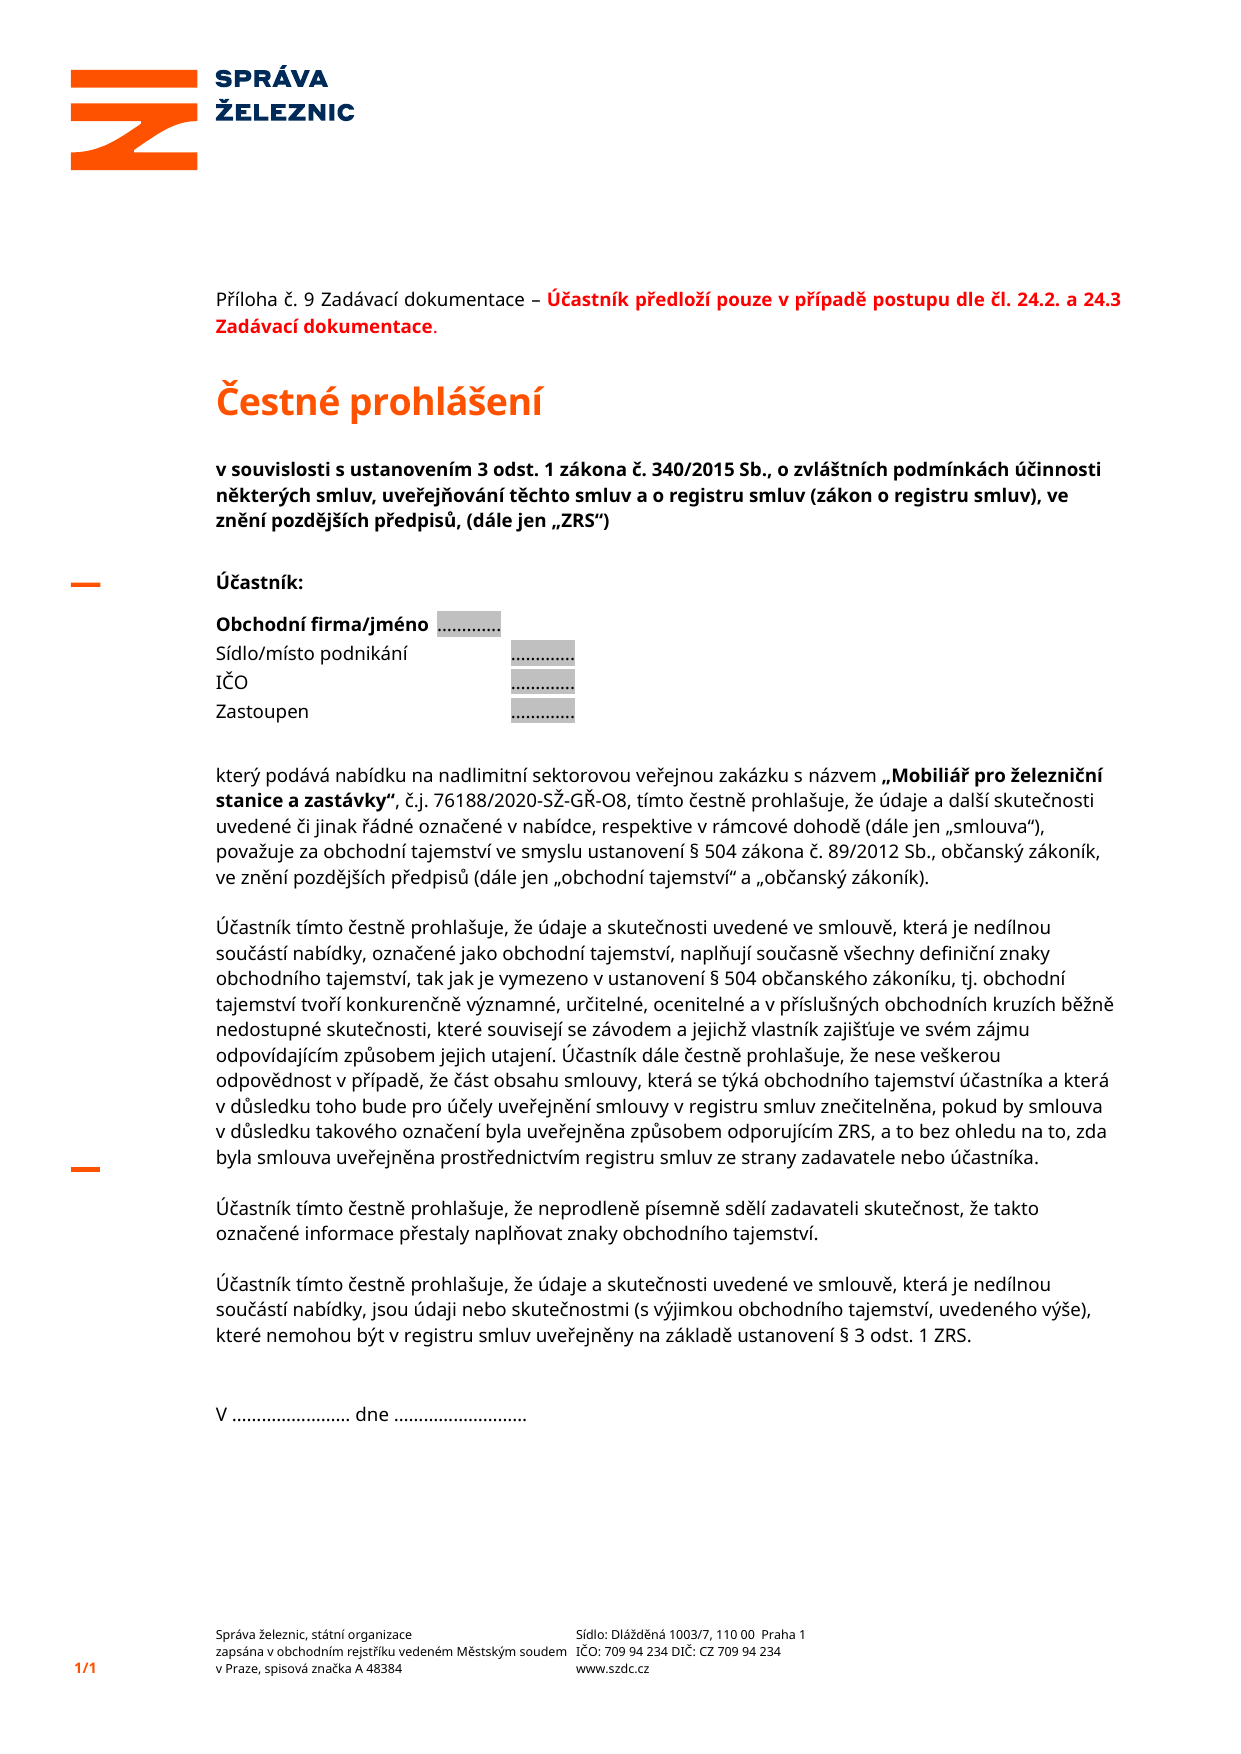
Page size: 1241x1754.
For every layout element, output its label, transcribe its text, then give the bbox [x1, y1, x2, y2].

text IČO …………. [216, 666, 1122, 695]
text Účastník tímto čestně prohlašuje, že údaje a skutečnosti uvedené ve smlouvě, která je nedílnou součástí nabídky, jsou údaji nebo skutečnostmi (s výjimkou obchodního tajemství, uvedeného výše), které nemohou být v registru smluv uveřejněny na základě ustanovení § 3 odst. 1 ZRS. [216, 1271, 1122, 1347]
text Účastník tímto čestně prohlašuje, že údaje a skutečnosti uvedené ve smlouvě, která je nedílnou součástí nabídky, označené jako obchodní tajemství, naplňují současně všechny definiční znaky obchodního tajemství, tak jak je vymezeno v ustanovení § 504 občanského zákoníku, tj. obchodní tajemství tvoří konkurenčně významné, určitelné, ocenitelné a v příslušných obchodních kruzích běžně nedostupné skutečnosti, které souvisejí se závodem a jejichž vlastník zajišťuje ve svém zájmu odpovídajícím způsobem jejich utajení. Účastník dále čestně prohlašuje, že nese veškerou odpovědnost v případě, že část obsahu smlouvy, která se týká obchodního tajemství účastníka a která v důsledku toho bude pro účely uveřejnění smlouvy v registru smluv znečitelněna, pokud by smlouva v důsledku takového označení byla uveřejněna způsobem odporujícím ZRS, a to bez ohledu na to, zda byla smlouva uveřejněna prostřednictvím registru smluv ze strany zadavatele nebo účastníka. [216, 914, 1122, 1170]
subtitle Čestné prohlášení [216, 375, 1122, 426]
text Sídlo/místo podnikání …………. [216, 637, 1122, 666]
text v souvislosti s ustanovením 3 odst. 1 zákona č. 340/2015 Sb., o zvláštních podmínkách účinnosti některých smluv, uveřejňování těchto smluv a o registru smluv (zákon o registru smluv), ve znění pozdějších předpisů, (dále jen „ZRS“) [216, 456, 1122, 533]
text Příloha č. 9 Zadávací dokumentace – Účastník předloží pouze v případě postupu dle čl. 24.2. a 24.3 Zadávací dokumentace. [216, 286, 1122, 339]
text Účastník tímto čestně prohlašuje, že neprodleně písemně sdělí zadavateli skutečnost, že takto označené informace přestaly naplňovat znaky obchodního tajemství. [216, 1195, 1122, 1246]
text V …………………… dne ……………………… [216, 1398, 1121, 1427]
text Obchodní firma/jméno …………. [216, 608, 1122, 637]
text Zastoupen …………. [216, 695, 1122, 724]
text Účastník: [216, 565, 1122, 596]
text který podává nabídku na nadlimitní sektorovou veřejnou zakázku s názvem „Mobiliář pro železniční stanice a zastávky“, č.j. 76188/2020-SŽ-GŘ-O8, tímto čestně prohlašuje, že údaje a další skutečnosti uvedené či jinak řádné označené v nabídce, respektive v rámcové dohodě (dále jen „smlouva“), považuje za obchodní tajemství ve smyslu ustanovení § 504 zákona č. 89/2012 Sb., občanský zákoník, ve znění pozdějších předpisů (dále jen „obchodní tajemství“ a „občanský zákoník). [216, 762, 1122, 889]
